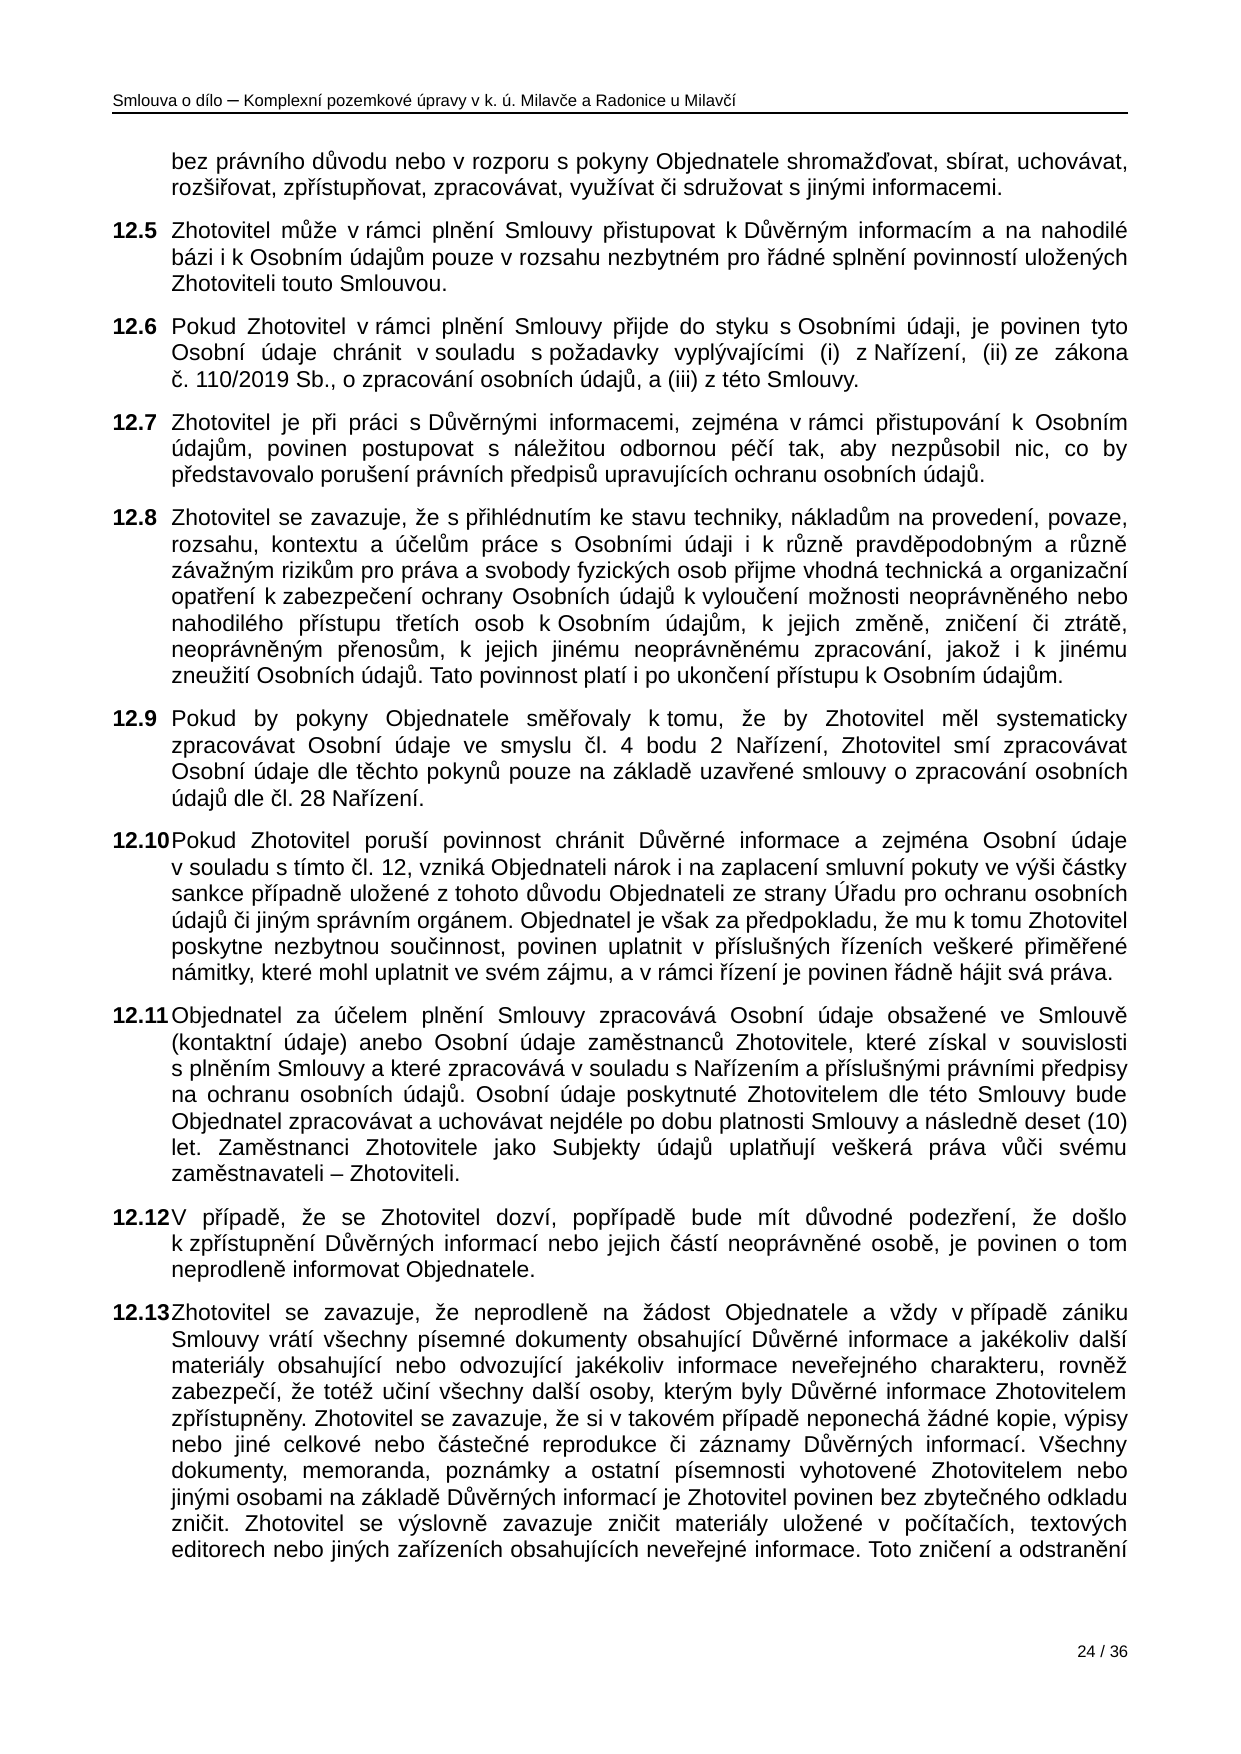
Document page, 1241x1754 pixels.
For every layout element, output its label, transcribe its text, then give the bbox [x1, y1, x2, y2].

text Zhotovitel je při práci s Důvěrnými informacemi, zejména v rámci přistupování k Osobním údajům, povinen postupovat s náležitou odbornou péčí tak, aby nezpůsobil nic, co by představovalo porušení právních předpisů upravujících ochranu osobních údajů. [112, 408, 1128, 488]
text Zhotovitel se zavazuje, že s přihlédnutím ke stavu techniky, nákladům na provedení, povaze, rozsahu, kontextu a účelům práce s Osobními údaji i k různě pravděpodobným a různě závažným rizikům pro práva a svobody fyzických osob přijme vhodná technická a organizační opatření k zabezpečení ochrany Osobních údajů k vyloučení možnosti neoprávněného nebo nahodilého přístupu třetích osob k Osobním údajům, k jejich změně, zničení či ztrátě, neoprávněným přenosům, k jejich jinému neoprávněnému zpracování, jakož i k jinému zneužití Osobních údajů. Tato povinnost platí i po ukončení přístupu k Osobním údajům. [112, 504, 1128, 689]
text Pokud Zhotovitel poruší povinnost chránit Důvěrné informace a zejména Osobní údaje v souladu s tímto čl. 12, vzniká Objednateli nárok i na zaplacení smluvní pokuty ve výši částky sankce případně uložené z tohoto důvodu Objednateli ze strany Úřadu pro ochranu osobních údajů či jiným správním orgánem. Objednatel je však za předpokladu, že mu k tomu Zhotovitel poskytne nezbytnou součinnost, povinen uplatnit v příslušných řízeních veškeré přiměřené námitky, které mohl uplatnit ve svém zájmu, a v rámci řízení je povinen řádně hájit svá práva. [112, 827, 1128, 986]
text Zhotovitel může v rámci plnění Smlouvy přistupovat k Důvěrným informacím a na nahodilé bázi i k Osobním údajům pouze v rozsahu nezbytném pro řádné splnění povinností uložených Zhotoviteli touto Smlouvou. [112, 217, 1128, 296]
text Pokud Zhotovitel v rámci plnění Smlouvy přijde do styku s Osobními údaji, je povinen tyto Osobní údaje chránit v souladu s požadavky vyplývajícími (i) z Nařízení, (ii) ze zákona č. 110/2019 Sb., o zpracování osobních údajů, a (iii) z této Smlouvy. [112, 313, 1128, 392]
text Pokud by pokyny Objednatele směřovaly k tomu, že by Zhotovitel měl systematicky zpracovávat Osobní údaje ve smyslu čl. 4 bodu 2 Nařízení, Zhotovitel smí zpracovávat Osobní údaje dle těchto pokynů pouze na základě uzavřené smlouvy o zpracování osobních údajů dle čl. 28 Nařízení. [112, 705, 1128, 811]
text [112, 148, 1128, 200]
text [112, 1299, 1128, 1563]
text V případě, že se Zhotovitel dozví, popřípadě bude mít důvodné podezření, že došlo k zpřístupnění Důvěrných informací nebo jejich částí neoprávněné osobě, je povinen o tom neprodleně informovat Objednatele. [112, 1203, 1128, 1282]
text Objednatel za účelem plnění Smlouvy zpracovává Osobní údaje obsažené ve Smlouvě (kontaktní údaje) anebo Osobní údaje zaměstnanců Zhotovitele, které získal v souvislosti s plněním Smlouvy a které zpracovává v souladu s Nařízením a příslušnými právními předpisy na ochranu osobních údajů. Osobní údaje poskytnuté Zhotovitelem dle této Smlouvy bude Objednatel zpracovávat a uchovávat nejdéle po dobu platnosti Smlouvy a následně deset (10) let. Zaměstnanci Zhotovitele jako Subjekty údajů uplatňují veškerá práva vůči svému zaměstnavateli – Zhotoviteli. [112, 1002, 1128, 1187]
